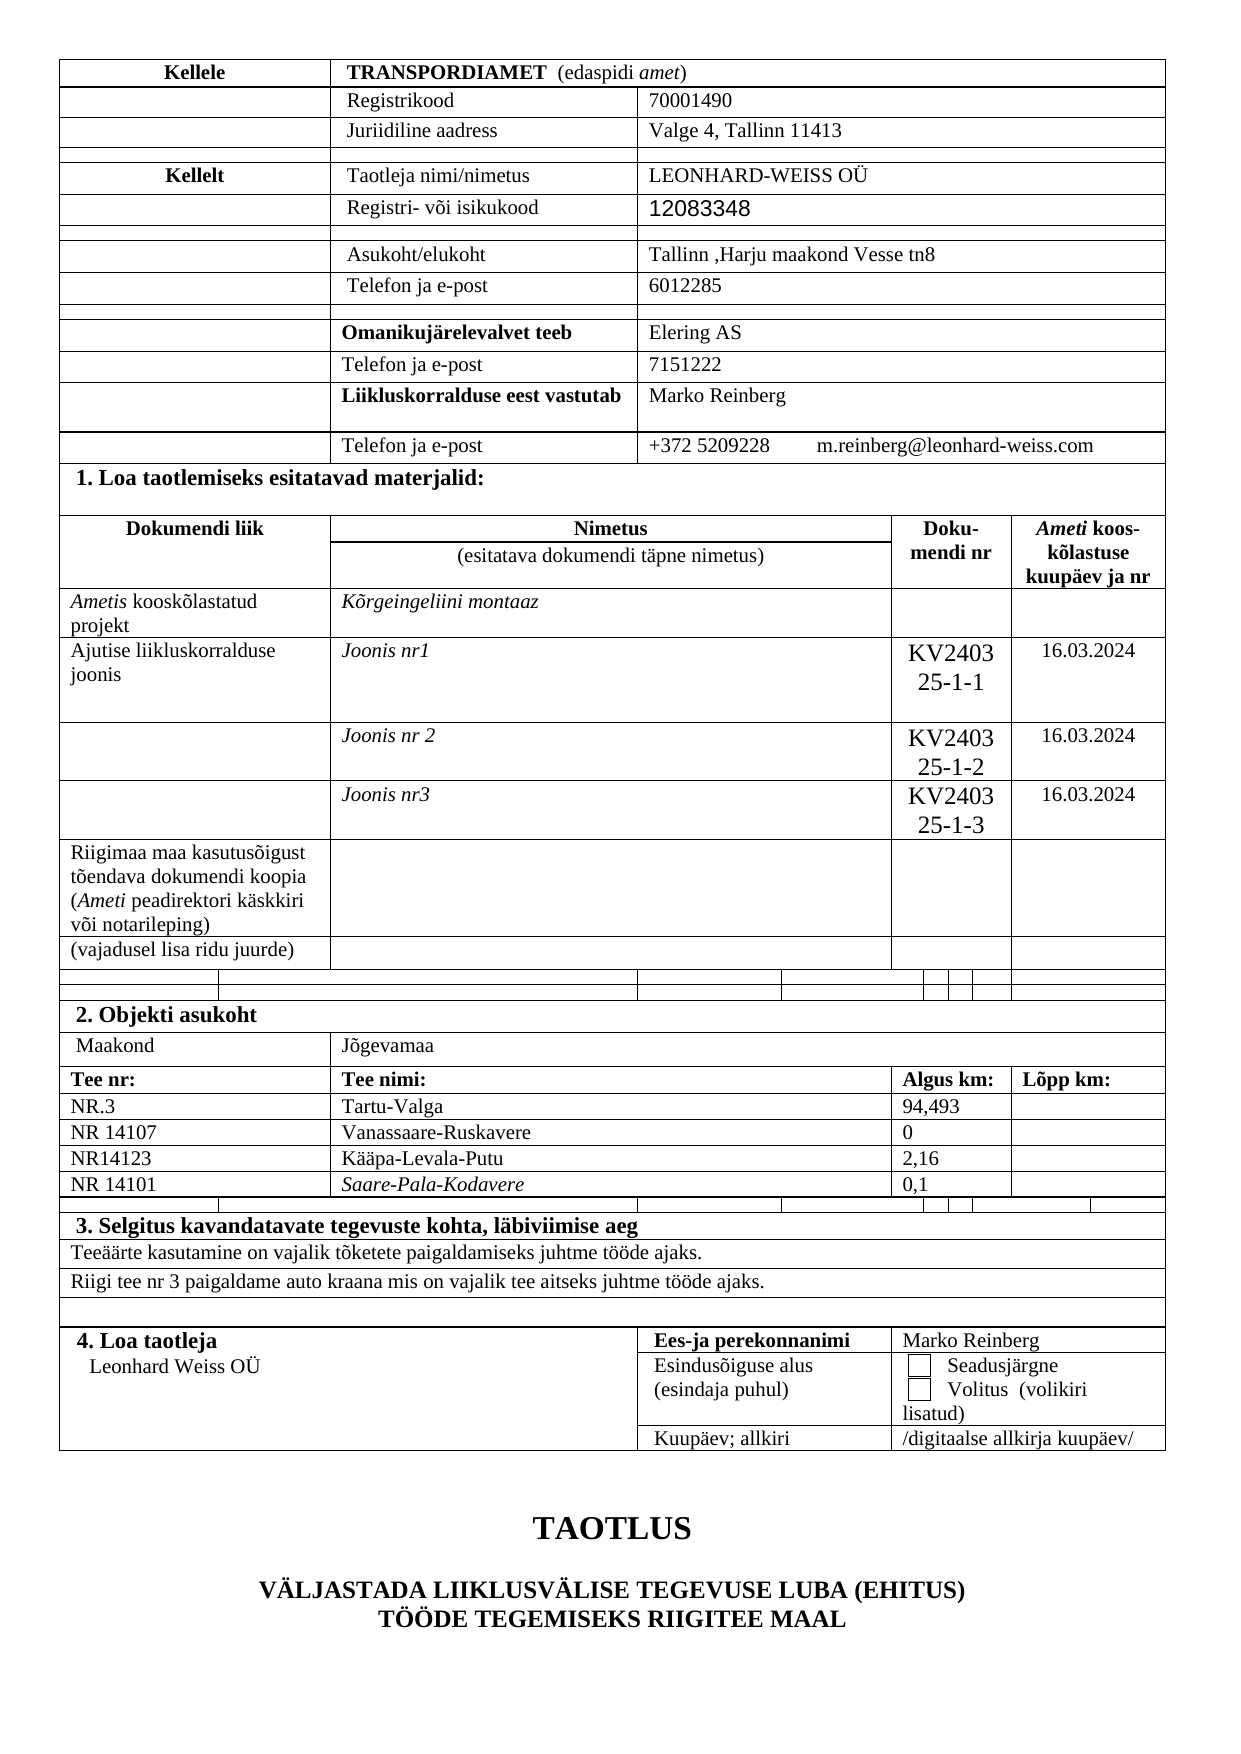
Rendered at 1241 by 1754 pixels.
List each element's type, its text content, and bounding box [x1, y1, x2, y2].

table_cell [973, 970, 1011, 984]
table_cell [219, 1198, 637, 1212]
table_cell Maakond [60, 1033, 330, 1066]
table_cell Riigi tee nr 3 paigaldame auto kraana mis on vajalik tee aitseks juhtme tööde ajaks. [60, 1269, 1165, 1297]
table_cell [60, 352, 330, 382]
table_cell Valge 4, Tallinn 11413 [638, 118, 1165, 147]
table_cell 3. Selgitus kavandatavate tegevuste kohta, läbiviimise aeg [60, 1213, 1165, 1239]
table_cell [1012, 937, 1165, 969]
table_cell 6012285 [638, 273, 1165, 304]
table_cell [219, 985, 637, 999]
table_cell Kõrgeingeliini montaaz [331, 589, 891, 637]
table_cell [1012, 840, 1165, 936]
table_cell KV240325-1-2 [892, 723, 1011, 780]
table_cell KV240325-1-3 [892, 781, 1011, 839]
table_cell 94,493 [892, 1094, 1011, 1119]
table_cell LEONHARD-WEISS OÜ [638, 163, 1165, 193]
table_cell Asukoht/elukoht [331, 241, 637, 272]
table_cell [60, 226, 330, 240]
table_cell [1012, 1172, 1165, 1196]
table_cell [638, 148, 1165, 162]
text TÖÖDE TEGEMISEKS RIIGITEE MAAL [59, 1604, 1165, 1633]
table_cell [60, 970, 218, 984]
table_cell Ameti kooskõlastuse kuupäev ja nr [1012, 516, 1165, 588]
table_cell [60, 985, 218, 999]
table_cell [638, 970, 781, 984]
table_cell KV240325-1-1 [892, 638, 1011, 722]
table_cell Marko Reinberg [892, 1328, 1165, 1352]
table_cell [60, 383, 330, 431]
table_cell Kellelt [60, 163, 330, 193]
table_cell [1012, 1094, 1165, 1119]
table_cell [60, 320, 330, 351]
table_cell [60, 195, 330, 225]
table_cell Esindusõiguse alus (esindaja puhul) [638, 1353, 891, 1425]
table_cell 0 [892, 1120, 1011, 1145]
table_cell Ajutise liikluskorralduse joonis [60, 638, 330, 722]
table_cell Teeäärte kasutamine on vajalik tõketete paigaldamiseks juhtme tööde ajaks. [60, 1240, 1165, 1268]
table_cell Joonis nr3 [331, 781, 891, 839]
table_cell [638, 305, 1165, 319]
table_cell +372 5209228 m.reinberg@leonhard-weiss.com [638, 433, 1165, 463]
table_cell [638, 985, 781, 999]
table_cell 7151222 [638, 352, 1165, 382]
table_cell Ees-ja perekonnanimi [638, 1328, 891, 1352]
table_cell Kääpa-Levala-Putu [331, 1146, 891, 1171]
table_cell [60, 723, 330, 780]
table_cell Taotleja nimi/nimetus [331, 163, 637, 193]
table_cell [60, 118, 330, 147]
table_cell Dokumendi nr [892, 516, 1011, 588]
table_cell [949, 970, 972, 984]
table_cell [60, 148, 330, 162]
table_cell Registri- või isikukood [331, 195, 637, 225]
table_cell Joonis nr1 [331, 638, 891, 722]
table_cell [1012, 1146, 1165, 1171]
table_cell 2. Objekti asukoht [60, 1001, 1165, 1032]
table_cell Joonis nr 2 [331, 723, 891, 780]
table_cell 70001490 [638, 88, 1165, 117]
table_cell [924, 1198, 948, 1212]
table_cell [949, 985, 972, 999]
table_cell NR 14107 [60, 1120, 330, 1145]
table_cell (vajadusel lisa ridu juurde) [60, 937, 330, 969]
table_cell [638, 226, 1165, 240]
text TAOTLUS [59, 1508, 1165, 1547]
table_cell NR.3 [60, 1094, 330, 1119]
table_cell [973, 1198, 1090, 1212]
table_cell 16.03.2024 [1012, 781, 1165, 839]
table_cell 1. Loa taotlemiseks esitatavad materjalid: [60, 464, 1165, 514]
table_cell Elering AS [638, 320, 1165, 351]
table_cell Riigimaa maa kasutusõigust tõendava dokumendi koopia (Ameti peadirektori käskkiri või notarileping) [60, 840, 330, 936]
table_cell Marko Reinberg [638, 383, 1165, 431]
table_cell Juriidiline aadress [331, 118, 637, 147]
table_cell Lõpp km: [1012, 1067, 1165, 1093]
table_cell Juriidiline aadress või elukoht [331, 226, 637, 240]
table_cell 0,1 [892, 1172, 1011, 1196]
table_cell Tallinn ,Harju maakond Vesse tn8 [638, 241, 1165, 272]
table_cell [892, 840, 1011, 936]
text VÄLJASTADA LIIKLUSVÄLISE TEGEVUSE LUBA (EHITUS) [59, 1576, 1165, 1604]
table_cell [1091, 1198, 1165, 1212]
table_cell [331, 840, 891, 936]
table_cell Taotluse esitamise aadress [331, 148, 637, 162]
table_cell Telefon ja e-post [331, 433, 637, 463]
table_cell Vanassaare-Ruskavere [331, 1120, 891, 1145]
table_cell Saare-Pala-Kodavere [331, 1172, 891, 1196]
table_cell Tee nr: [60, 1067, 330, 1093]
table_cell Jõgevamaa [331, 1033, 1165, 1066]
table_cell Tee nimi: [331, 1067, 891, 1093]
table_cell Nimetus [331, 516, 891, 541]
table_cell Omanikujärelevalvet teeb [331, 320, 637, 351]
table_cell [60, 1298, 1165, 1326]
table_cell [892, 937, 1011, 969]
table_cell E-post [331, 305, 637, 319]
table_cell [60, 241, 330, 272]
table_cell [892, 589, 1011, 637]
table_header TRANSPORDIAMET (edaspidi amet) [331, 60, 1165, 86]
table_cell Seadusjärgne Volitus (volikiri lisatud) [892, 1353, 1165, 1425]
table_cell [331, 937, 891, 969]
table_cell [1012, 985, 1165, 999]
table_cell Tartu-Valga [331, 1094, 891, 1119]
table_cell 12083348 [638, 195, 1165, 225]
table_cell [1012, 970, 1165, 984]
table_cell 4. Loa taotleja Leonhard Weiss OÜ [60, 1328, 637, 1450]
table_cell [638, 1198, 781, 1212]
table_cell Telefon ja e-post [331, 273, 637, 304]
table_cell [219, 970, 637, 984]
table_cell [60, 305, 330, 319]
table_cell [924, 970, 948, 984]
table_cell [949, 1198, 972, 1212]
table_cell [60, 781, 330, 839]
table_cell [782, 970, 923, 984]
table_cell Telefon ja e-post [331, 352, 637, 382]
table_cell Kuupäev; allkiri [638, 1426, 891, 1450]
table_cell [973, 985, 1011, 999]
table_cell (esitatava dokumendi täpne nimetus) [331, 543, 891, 588]
table_cell NR 14101 [60, 1172, 330, 1196]
table_cell [1012, 589, 1165, 637]
table_cell Liikluskorralduse eest vastutab [331, 383, 637, 431]
table_cell 2,16 [892, 1146, 1011, 1171]
table_cell Algus km: [892, 1067, 1011, 1093]
table_cell [60, 273, 330, 304]
table_cell Dokumendi liik [60, 516, 330, 588]
table_cell [60, 88, 330, 117]
table_cell [924, 985, 948, 999]
table_cell 16.03.2024 [1012, 638, 1165, 722]
table_cell [60, 433, 330, 463]
table_cell /digitaalse allkirja kuupäev/ [892, 1426, 1165, 1450]
table_cell Registrikood [331, 88, 637, 117]
table_cell Ametis kooskõlastatud projekt [60, 589, 330, 637]
table_cell [1012, 1120, 1165, 1145]
table_header Kellele [60, 60, 330, 86]
table_cell [60, 1198, 218, 1212]
table_cell 16.03.2024 [1012, 723, 1165, 780]
table_cell [782, 985, 923, 999]
table_cell [782, 1198, 923, 1212]
table_cell NR14123 [60, 1146, 330, 1171]
